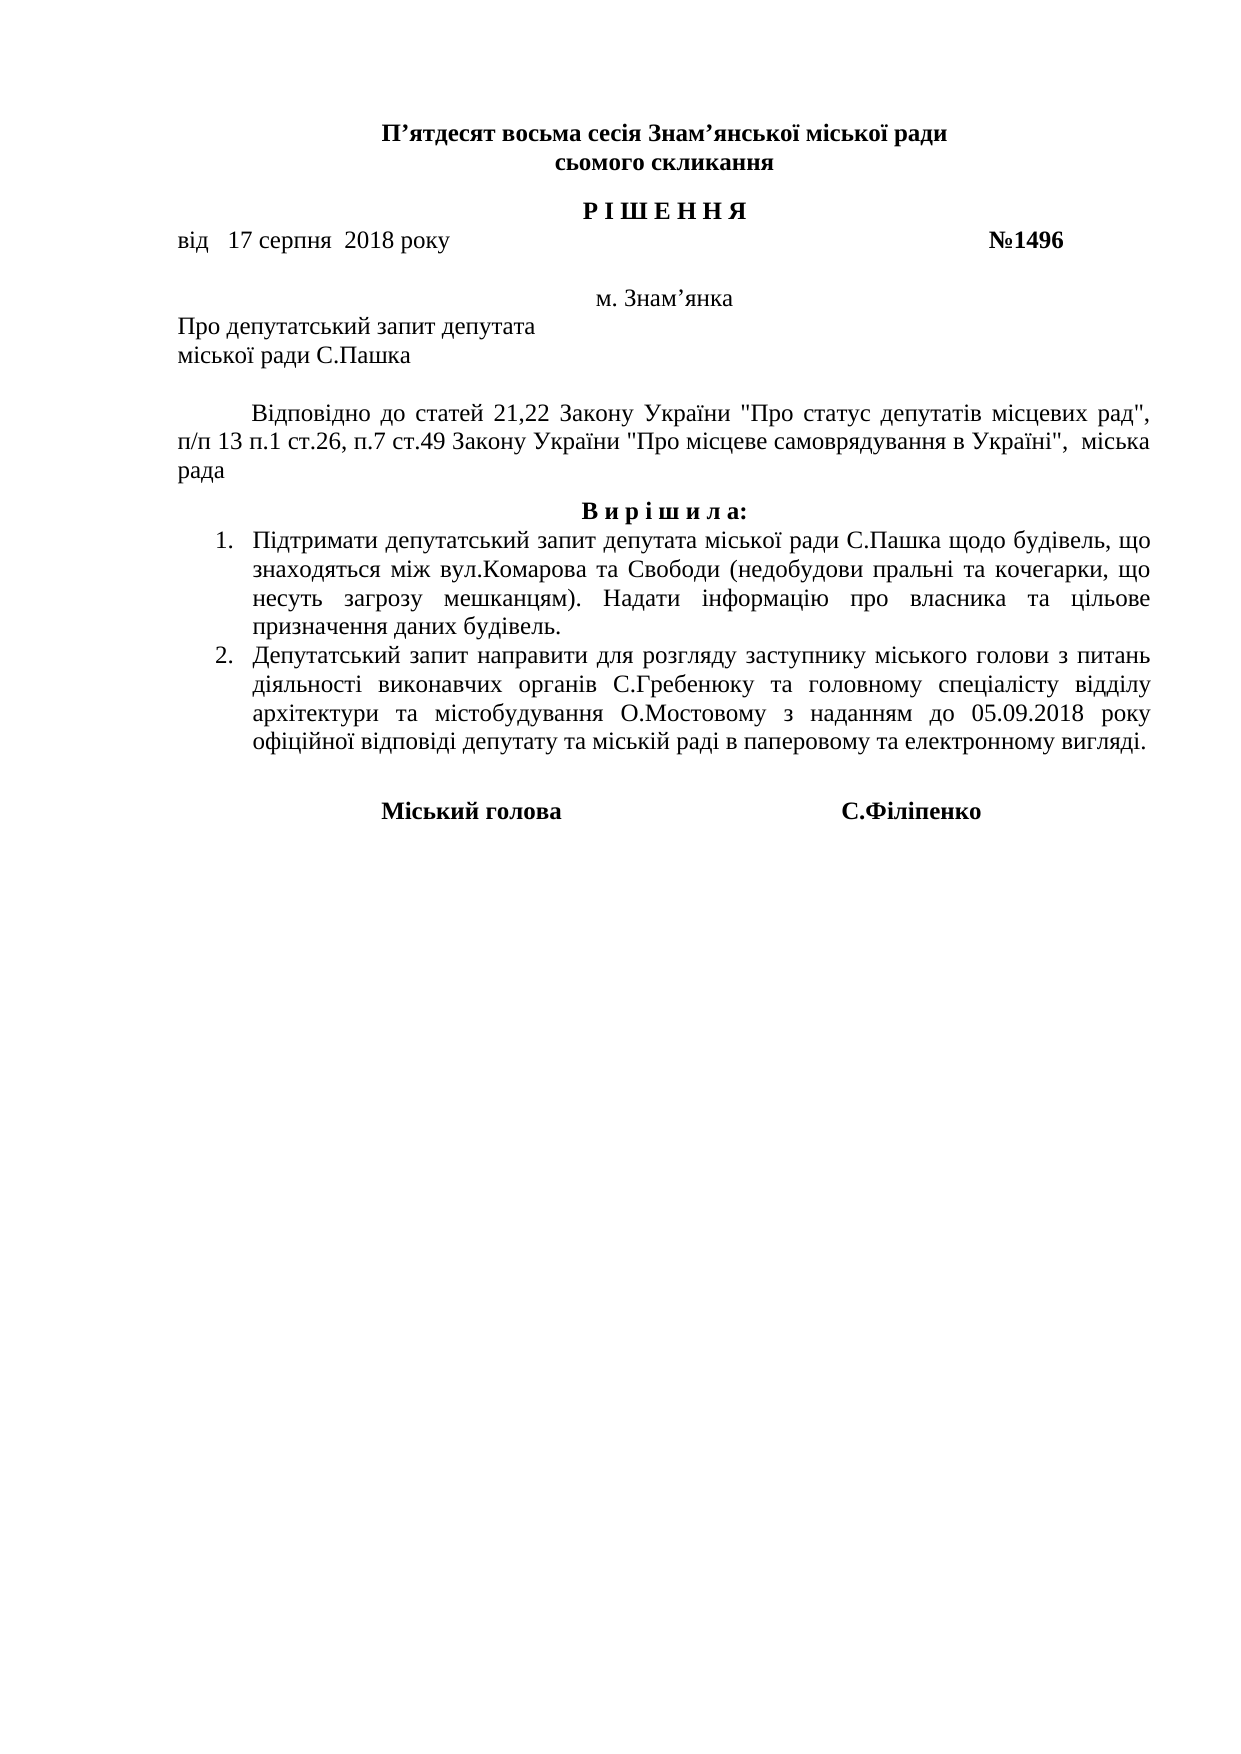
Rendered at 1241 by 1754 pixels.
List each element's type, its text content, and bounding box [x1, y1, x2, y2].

text Відповідно до статей 21,22 Закону України "Про статус депутатів місцевих рад", п/п 13 п.1 ст.26, п.7 ст.49 Закону України "Про місцеве самоврядування в Україні", міська рада [177, 398, 1152, 484]
text П’ятдесят восьма сесія Знам’янської міської ради [177, 118, 1152, 147]
text сьомого скликання [177, 147, 1152, 176]
text Про депутатський запит депутата [177, 311, 1152, 340]
subtitle Р І Ш Е Н Н Я [177, 196, 1152, 225]
list Підтримати депутатський запит депутата міської ради С.Пашка щодо будівель, що знаходяться між вул.Комарова та Свободи (недобудови пральні та кочегарки, що несуть загрозу мешканцям). Надати інформацію про власника та цільове призначення даних будівель. [215, 525, 1152, 640]
text від 17 серпня 2018 року №1496 [177, 225, 1152, 254]
text Міський голова С.Філіпенко [251, 796, 1152, 825]
text м. Знам’янка [177, 283, 1152, 311]
text міської ради С.Пашка [177, 340, 1152, 369]
list Депутатський запит направити для розгляду заступнику міського голови з питань діяльності виконавчих органів С.Гребенюку та головному спеціалісту відділу архітектури та містобудування О.Мостовому з наданням до 05.09.2018 року офіційної відповіді депутату та міській раді в паперовому та електронному вигляді. [215, 640, 1152, 755]
text В и р і ш и л а: [177, 496, 1152, 525]
